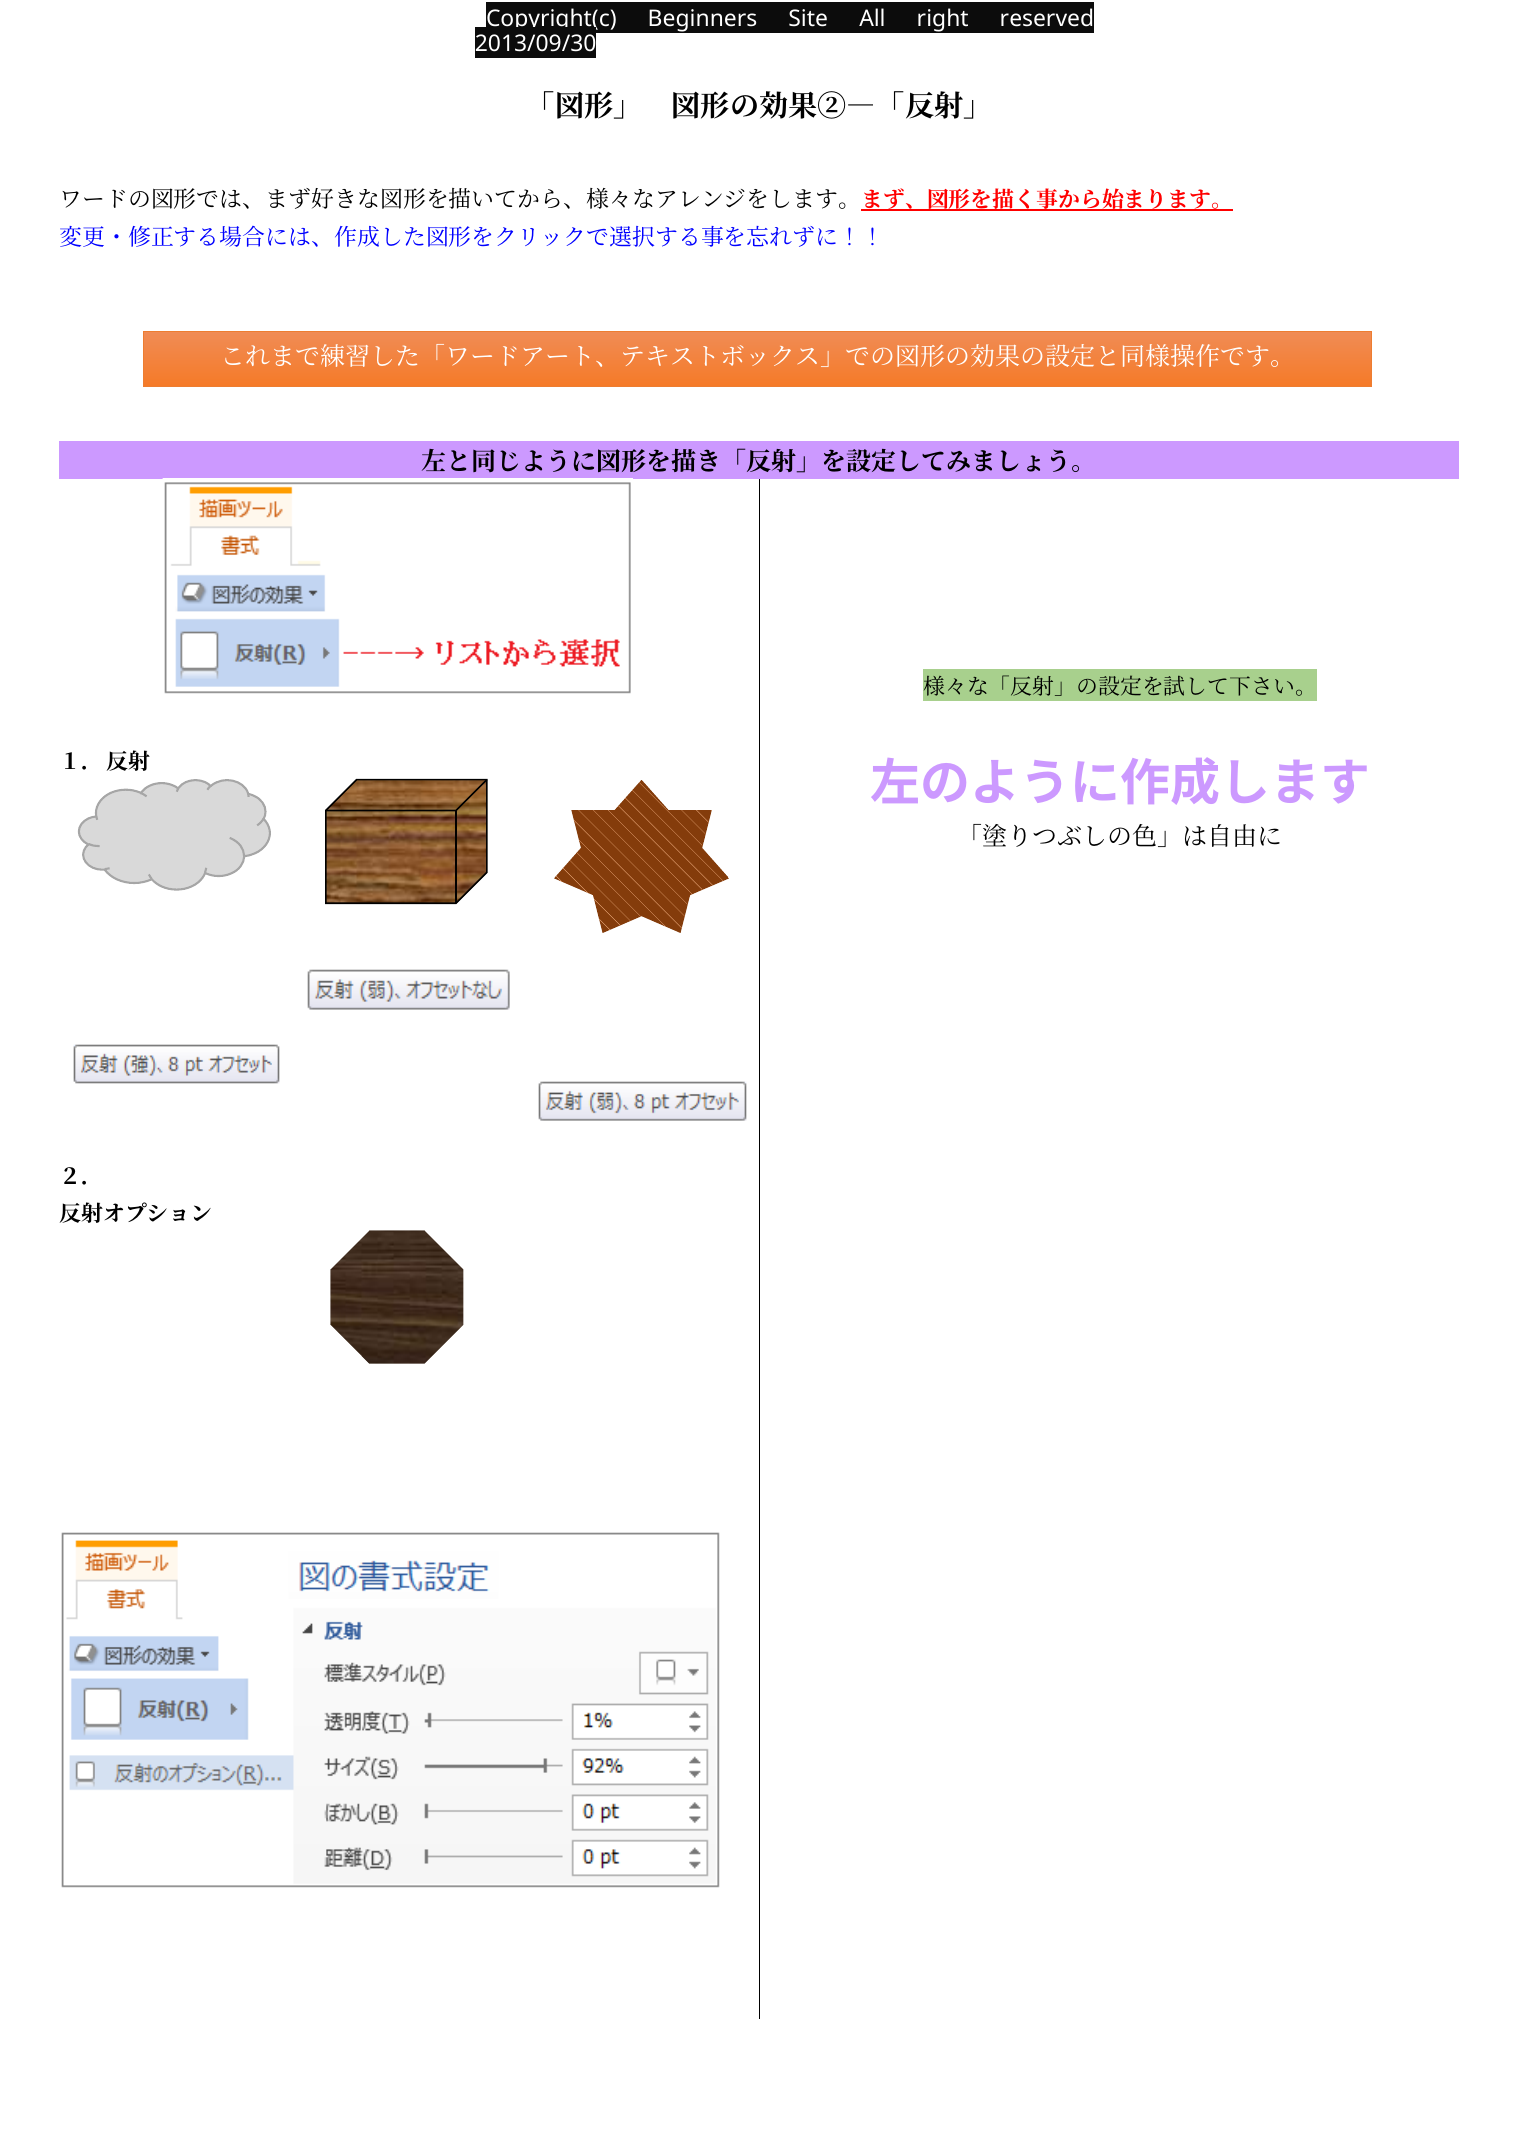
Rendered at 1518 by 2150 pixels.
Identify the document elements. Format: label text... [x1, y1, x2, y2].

text ワードの図形では、まず好きな図形を描いてから、様々なアレンジをします。まず、図形を描く事から始まります。 [59, 179, 1459, 216]
picture [71, 1042, 281, 1085]
table_header [293, 780, 525, 1155]
text 反射オプション [59, 1193, 737, 1231]
picture [330, 781, 483, 809]
text 左と同じように図形を描き「反射」を設定してみましょう。 [59, 441, 1459, 479]
table_header [526, 780, 758, 1155]
table_header [60, 780, 292, 1155]
picture [59, 1530, 724, 1892]
picture [162, 478, 633, 698]
list 反射 [59, 741, 737, 779]
picture [536, 1079, 748, 1124]
picture [330, 1230, 464, 1364]
text 様々な「反射」の設定を試して下さい。 [781, 666, 1459, 704]
text 「塗りつぶしの色」は自由に [781, 816, 1459, 854]
text ２． [59, 1156, 737, 1193]
text 左のように作成します [781, 741, 1459, 816]
text 「図形」 図形の効果②―「反射」 [59, 66, 1459, 141]
text 変更・修正する場合には、作成した図形をクリックで選択する事を忘れずに！！ [59, 216, 1459, 254]
picture [327, 812, 455, 902]
picture [305, 967, 513, 1013]
picture [457, 783, 486, 900]
